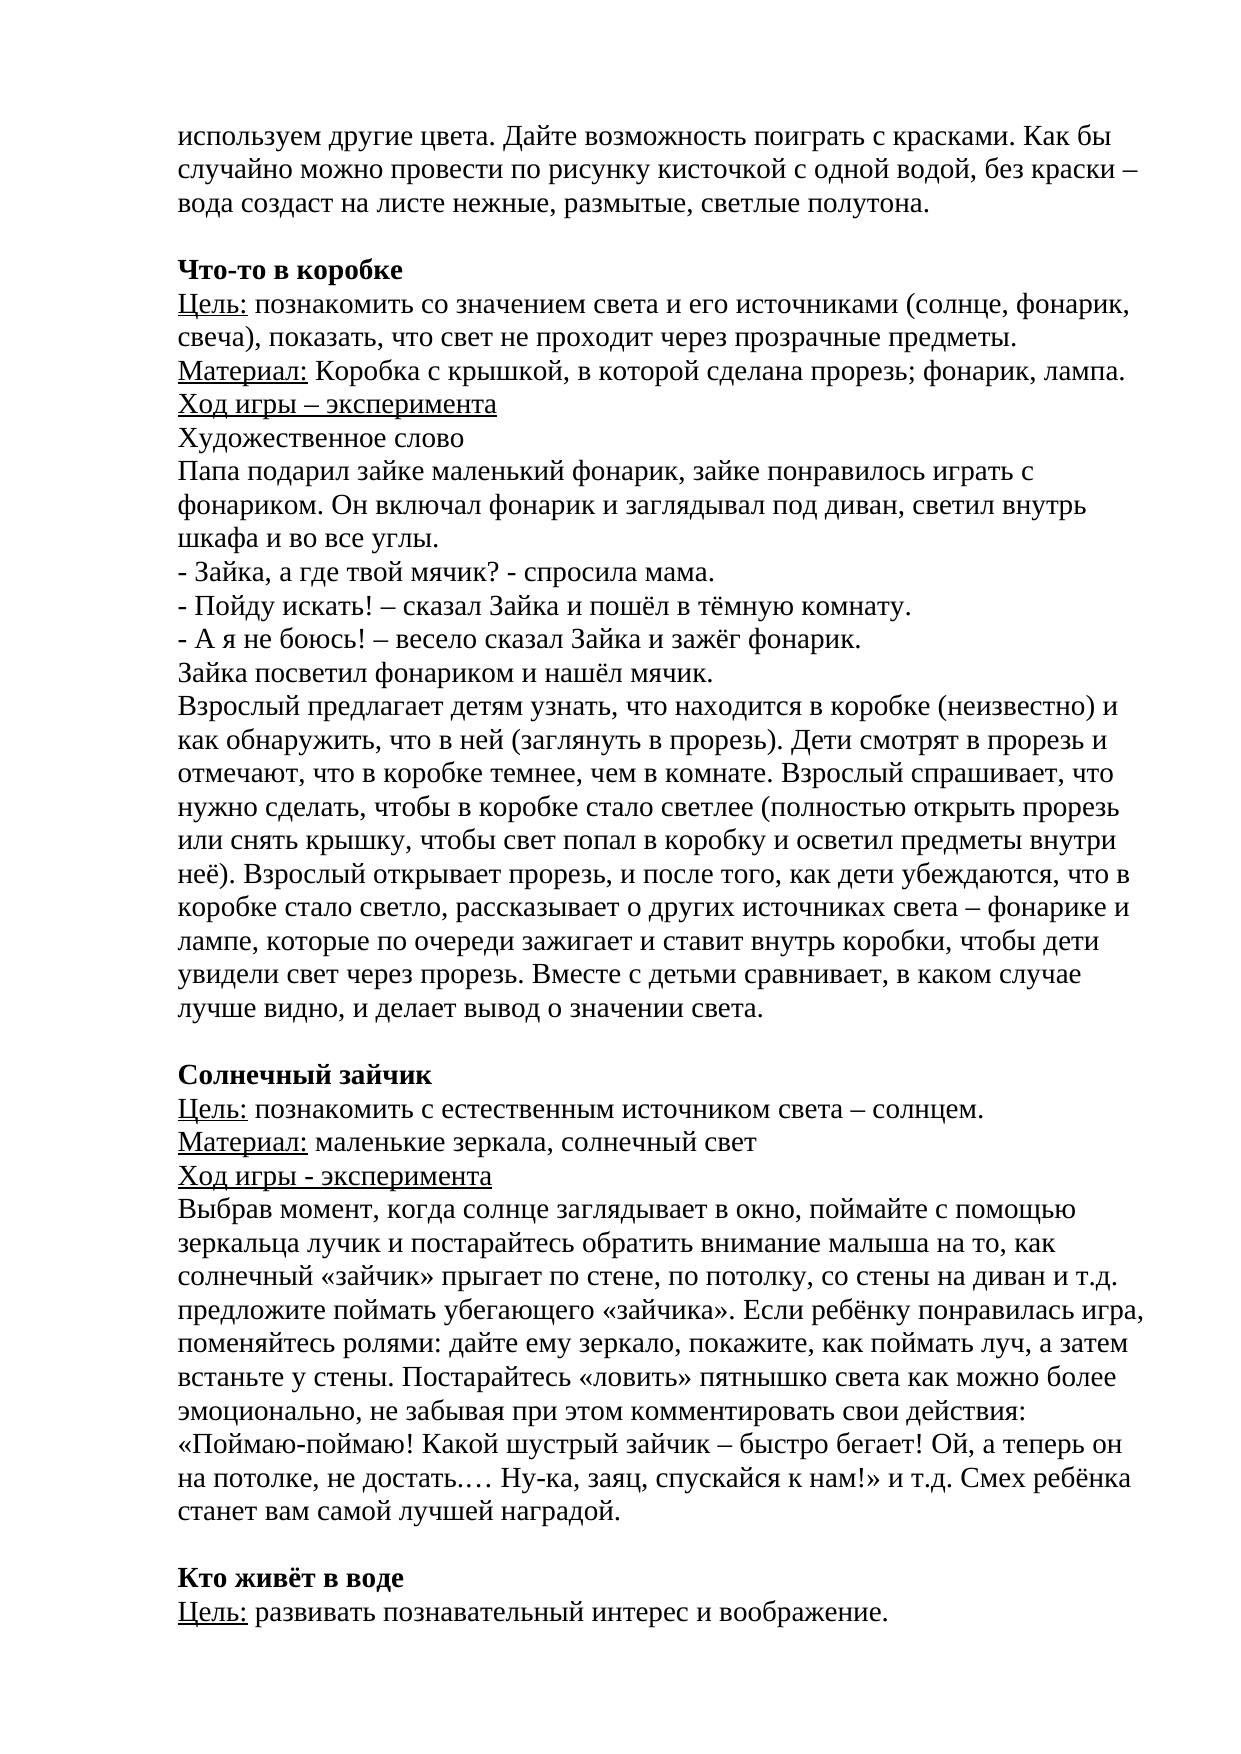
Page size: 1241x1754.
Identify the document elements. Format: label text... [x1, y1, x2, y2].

text Кто живёт в воде [177, 1560, 1152, 1594]
text Папа подарил зайке маленький фонарик, зайке понравилось играть с фонариком. Он включал фонарик и заглядывал под диван, светил внутрь шкафа и во все углы. - Зайка, а где твой мячик? - спросила мама. - Пойду искать! – сказал Зайка и пошёл в тёмную комнату. - А я не боюсь! – весело сказал Зайка и зажёг фонарик. Зайка посветил фонариком и нашёл мячик. [177, 453, 1152, 688]
text Материал: маленькие зеркала, солнечный свет [177, 1124, 1152, 1158]
text Взрослый предлагает детям узнать, что находится в коробке (неизвестно) и как обнаружить, что в ней (заглянуть в прорезь). Дети смотрят в прорезь и отмечают, что в коробке темнее, чем в комнате. Взрослый спрашивает, что нужно сделать, чтобы в коробке стало светлее (полностью открыть прорезь или снять крышку, чтобы свет попал в коробку и осветил предметы внутри неё). Взрослый открывает прорезь, и после того, как дети убеждаются, что в коробке стало светло, рассказывает о других источниках света – фонарике и лампе, которые по очереди зажигает и ставит внутрь коробки, чтобы дети увидели свет через прорезь. Вместе с детьми сравнивает, в каком случае лучше видно, и делает вывод о значении света. [177, 688, 1152, 1024]
text Выбрав момент, когда солнце заглядывает в окно, поймайте с помощью зеркальца лучик и постарайтесь обратить внимание малыша на то, как солнечный «зайчик» прыгает по стене, по потолку, со стены на диван и т.д. предложите поймать убегающего «зайчика». Если ребёнку понравилась игра, поменяйтесь ролями: дайте ему зеркало, покажите, как поймать луч, а затем встаньте у стены. Постарайтесь «ловить» пятнышко света как можно более эмоционально, не забывая при этом комментировать свои действия: «Поймаю-поймаю! Какой шустрый зайчик – быстро бегает! Ой, а теперь он на потолке, не достать.… Ну-ка, заяц, спускайся к нам!» и т.д. Смех ребёнка станет вам самой лучшей наградой. [177, 1191, 1152, 1527]
text Художественное слово [177, 420, 1152, 453]
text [177, 118, 1152, 219]
text Цель: развивать познавательный интерес и воображение. [177, 1594, 1152, 1627]
text Солнечный зайчик [177, 1057, 1152, 1091]
text Цель: познакомить с естественным источником света – солнцем. [177, 1091, 1152, 1124]
text Ход игры - эксперимента [177, 1158, 1152, 1191]
text Ход игры – эксперимента [177, 386, 1152, 420]
text Что-то в коробке [177, 252, 1152, 286]
text Цель: познакомить со значением света и его источниками (солнце, фонарик, свеча), показать, что свет не проходит через прозрачные предметы. Материал: Коробка с крышкой, в которой сделана прорезь; фонарик, лампа. [177, 286, 1152, 386]
